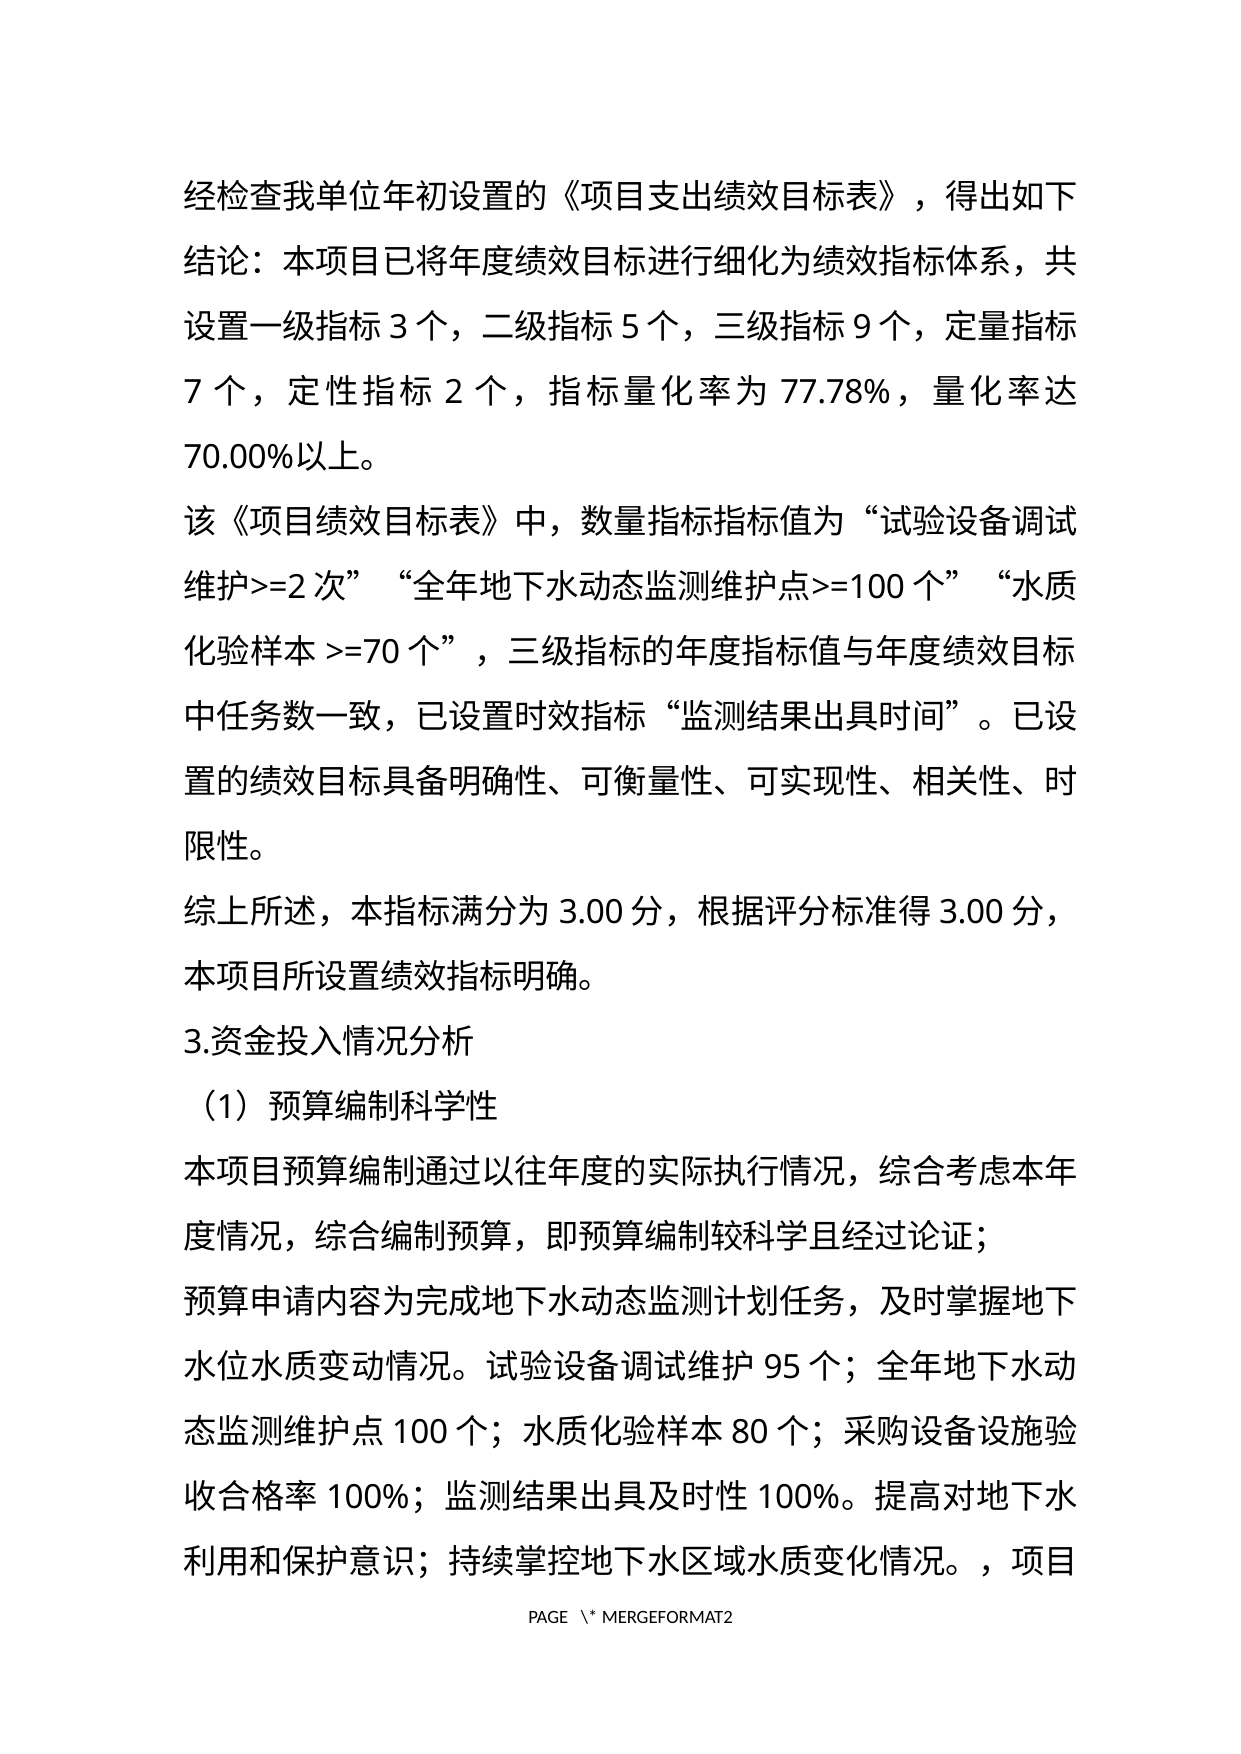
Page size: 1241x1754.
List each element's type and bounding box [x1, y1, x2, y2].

text [183, 162, 1078, 1592]
